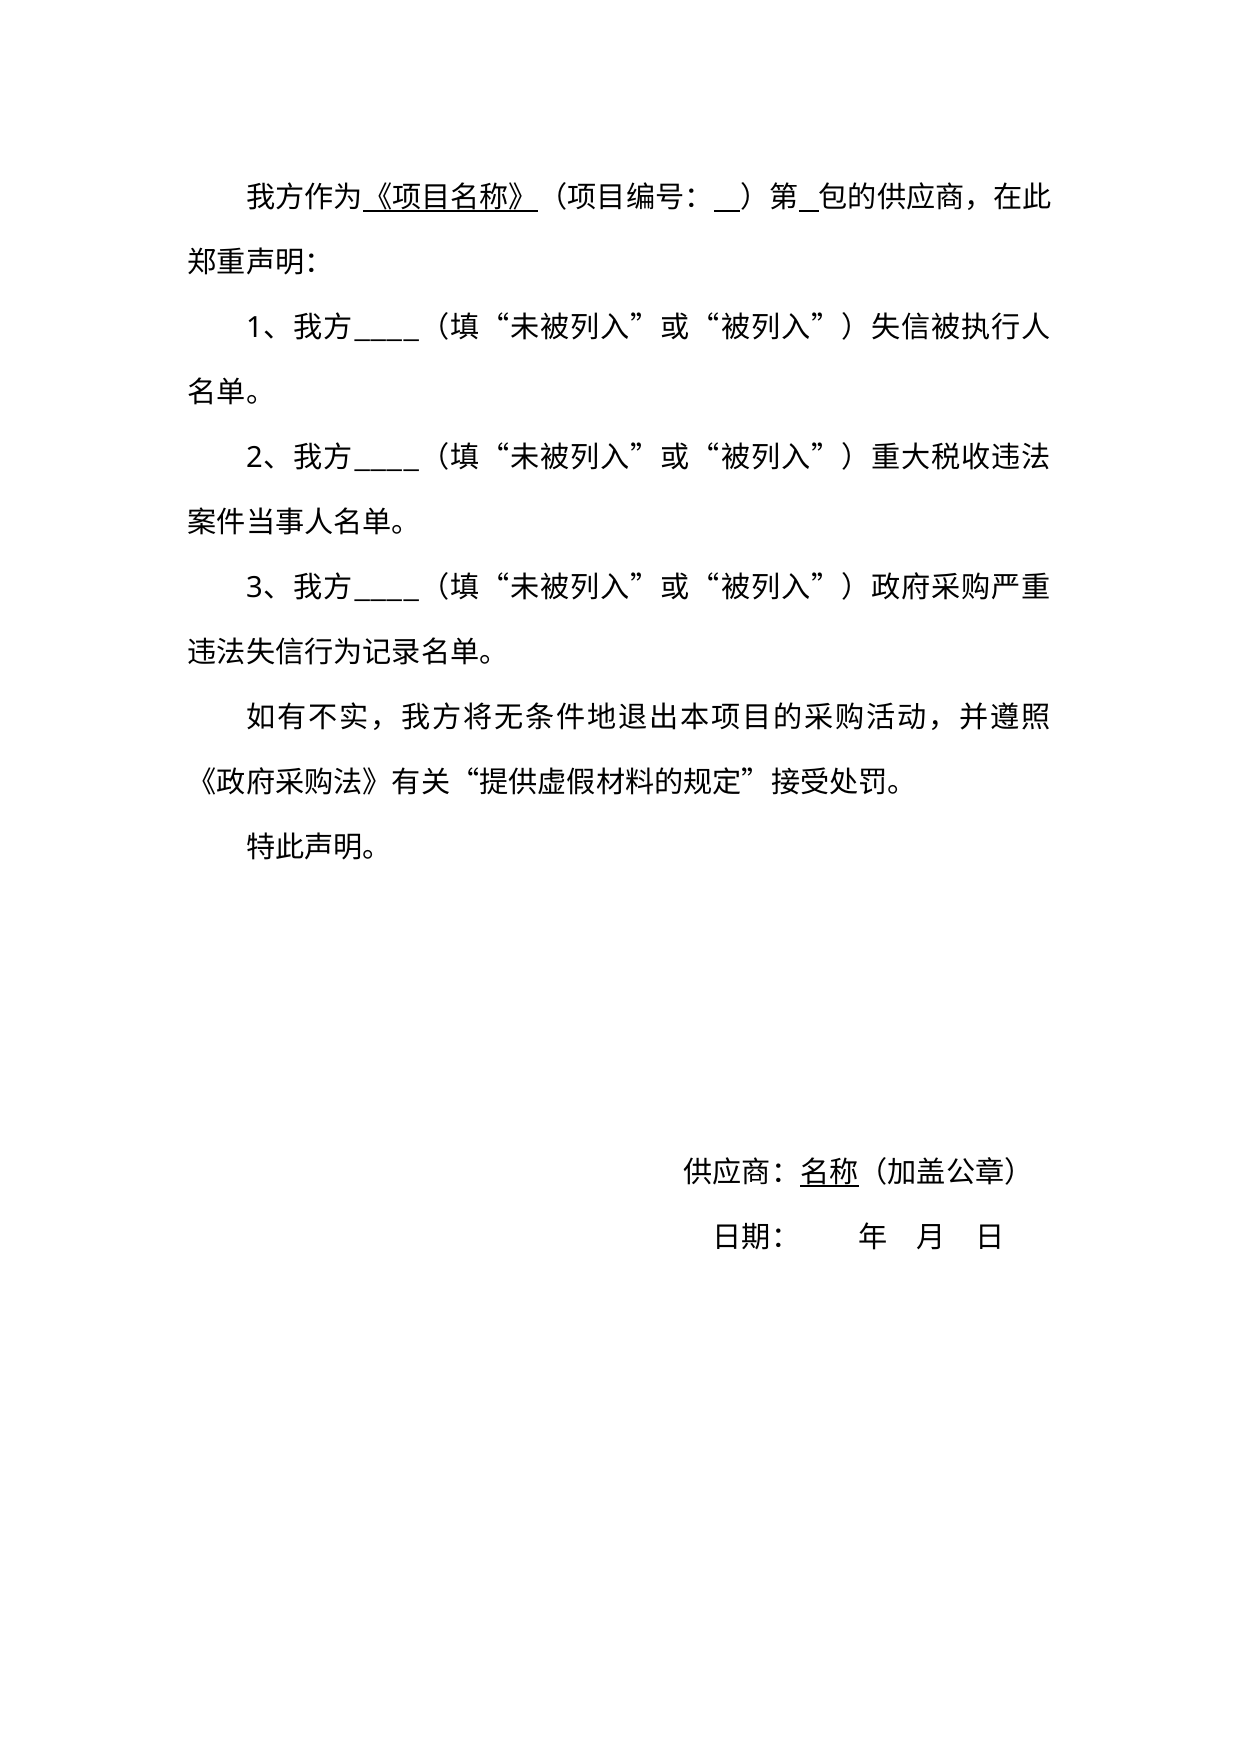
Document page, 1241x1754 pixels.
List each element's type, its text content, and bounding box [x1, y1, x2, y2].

text 日期： 年 月 日 [187, 1202, 1053, 1267]
text 特此声明。 [187, 812, 1053, 877]
text 3、我方____（填“未被列入”或“被列入”）政府采购严重违法失信行为记录名单。 [187, 552, 1053, 682]
text 1、我方____（填“未被列入”或“被列入”）失信被执行人名单。 [187, 292, 1053, 422]
text 如有不实，我方将无条件地退出本项目的采购活动，并遵照《政府采购法》有关“提供虚假材料的规定”接受处罚。 [187, 682, 1053, 812]
text 供应商：名称（加盖公章） [187, 1137, 1053, 1202]
text 我方作为《项目名称》（项目编号： ）第 包的供应商，在此郑重声明： [187, 162, 1053, 292]
text 2、我方____（填“未被列入”或“被列入”）重大税收违法案件当事人名单。 [187, 422, 1053, 552]
